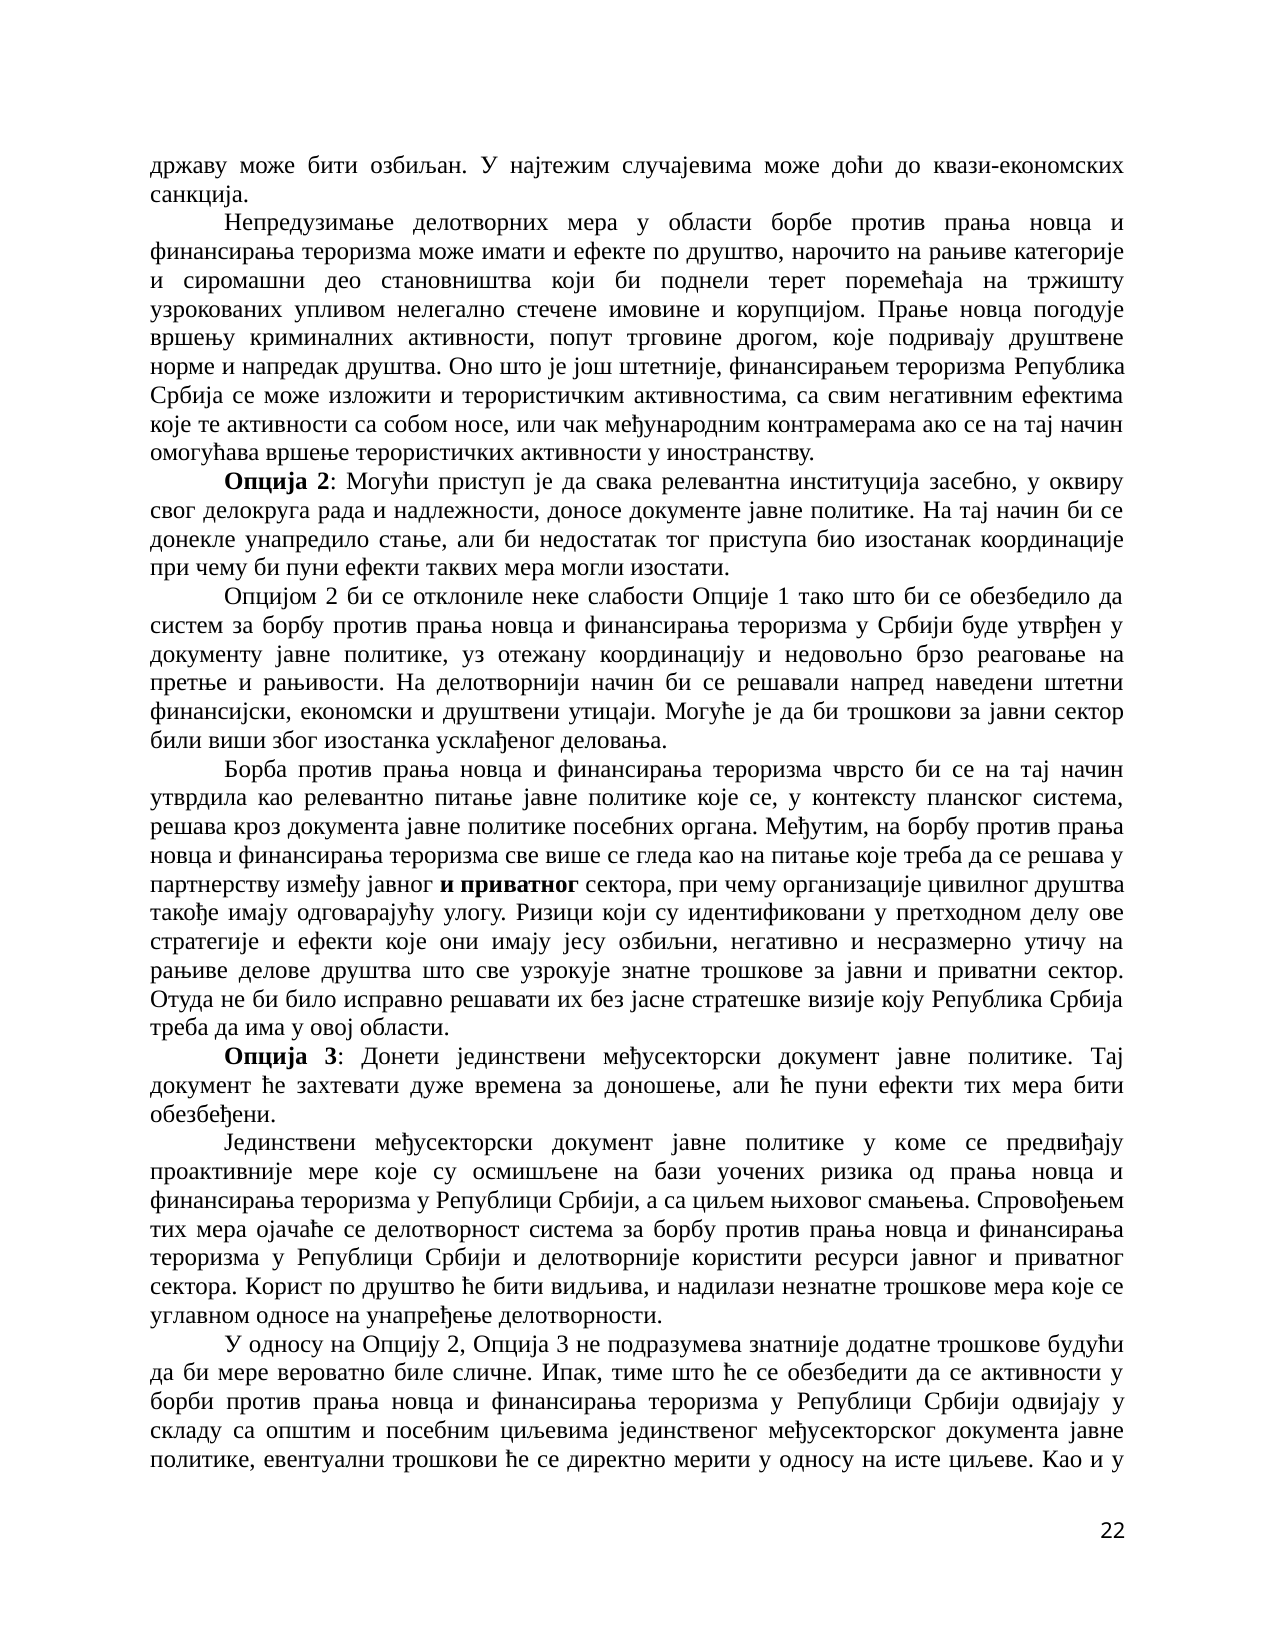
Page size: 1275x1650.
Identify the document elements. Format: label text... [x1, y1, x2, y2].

text Непредузимање делотворних мера у области борбе против прања новца и финансирања тероризма може имати и ефекте по друштво, нарочито на рањиве категорије и сиромашни део становништва који би поднели терет поремећаја на тржишту узрокованих упливом нелегално стечене имовине и корупцијом. Прање новца погодује вршењу криминалних активности, попут трговине дрогом, које подривају друштвене норме и напредак друштва. Оно што је још штетније, финансирањем тероризма Република Србија се може изложити и терористичким активностима, са свим негативним ефектима које те активности са собом носе, или чак међународним контрамерама ако се на тај начин омогућава вршење терористичких активности у иностранству. [150, 207, 1125, 466]
text Опцијом 2 би се отклониле неке слабости Опције 1 тако што би се обезбедило да систем за борбу против прања новца и финансирања тероризма у Србији буде утврђен у документу јавне политике, уз отежану координацију и недовољно брзо реаговање на претње и рањивости. На делотворнији начин би се решавали напред наведени штетни финансијски, економски и друштвени утицаји. Могуће је да би трошкови за јавни сектор били виши због изостанка усклађеног деловања. [150, 581, 1125, 754]
text Јединствени међусекторски документ јавне политике у коме се предвиђају проактивније мере које су осмишљене на бази уочених ризика од прања новца и финансирања тероризма у Републици Србији, а са циљем њиховог смањења. Спровођењем тих мера ојачаће се делотворност система за борбу против прања новца и финансирања тероризма у Републици Србији и делотворније користити ресурси јавног и приватног сектора. Корист по друштво ће бити видљива, и надилази незнатне трошкове мера које се углавном односе на унапређење делотворности. [150, 1127, 1125, 1329]
text Опција 2: Могући приступ је да свака релевантна институција засебно, у оквиру свог делокруга рада и надлежности, доносе документе јавне политике. На тај начин би се донекле унапредило стање, али би недостатак тог приступа био изостанак координације при чему би пуни ефекти таквих мера могли изостати. [150, 466, 1125, 581]
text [150, 1329, 1125, 1472]
text Борба против прања новца и финансирања тероризма чврсто би се на тај начин утврдила као релевантно питање јавне политике које се, у контексту планског система, решава кроз документа јавне политике посебних органа. Међутим, на борбу против прања новца и финансирања тероризма све више се гледа као на питање које треба да се решава у партнерству између јавног и приватног сектора, при чему организације цивилног друштва такође имају одговарајућу улогу. Ризици који су идентификовани у претходном делу ове стратегије и ефекти које они имају јесу озбиљни, негативно и несразмерно утичу на рањиве делове друштва што све узрокује знатне трошкове за јавни и приватни сектор. Отуда не би било исправно решавати их без јасне стратешке визије коју Република Србија треба да има у овој области. [150, 754, 1125, 1041]
text Опција 3: Донети јединствени међусекторски документ јавне политике. Тај документ ће захтевати дуже времена за доношење, али ће пуни ефекти тих мера бити обезбеђени. [150, 1041, 1125, 1127]
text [150, 150, 1125, 207]
